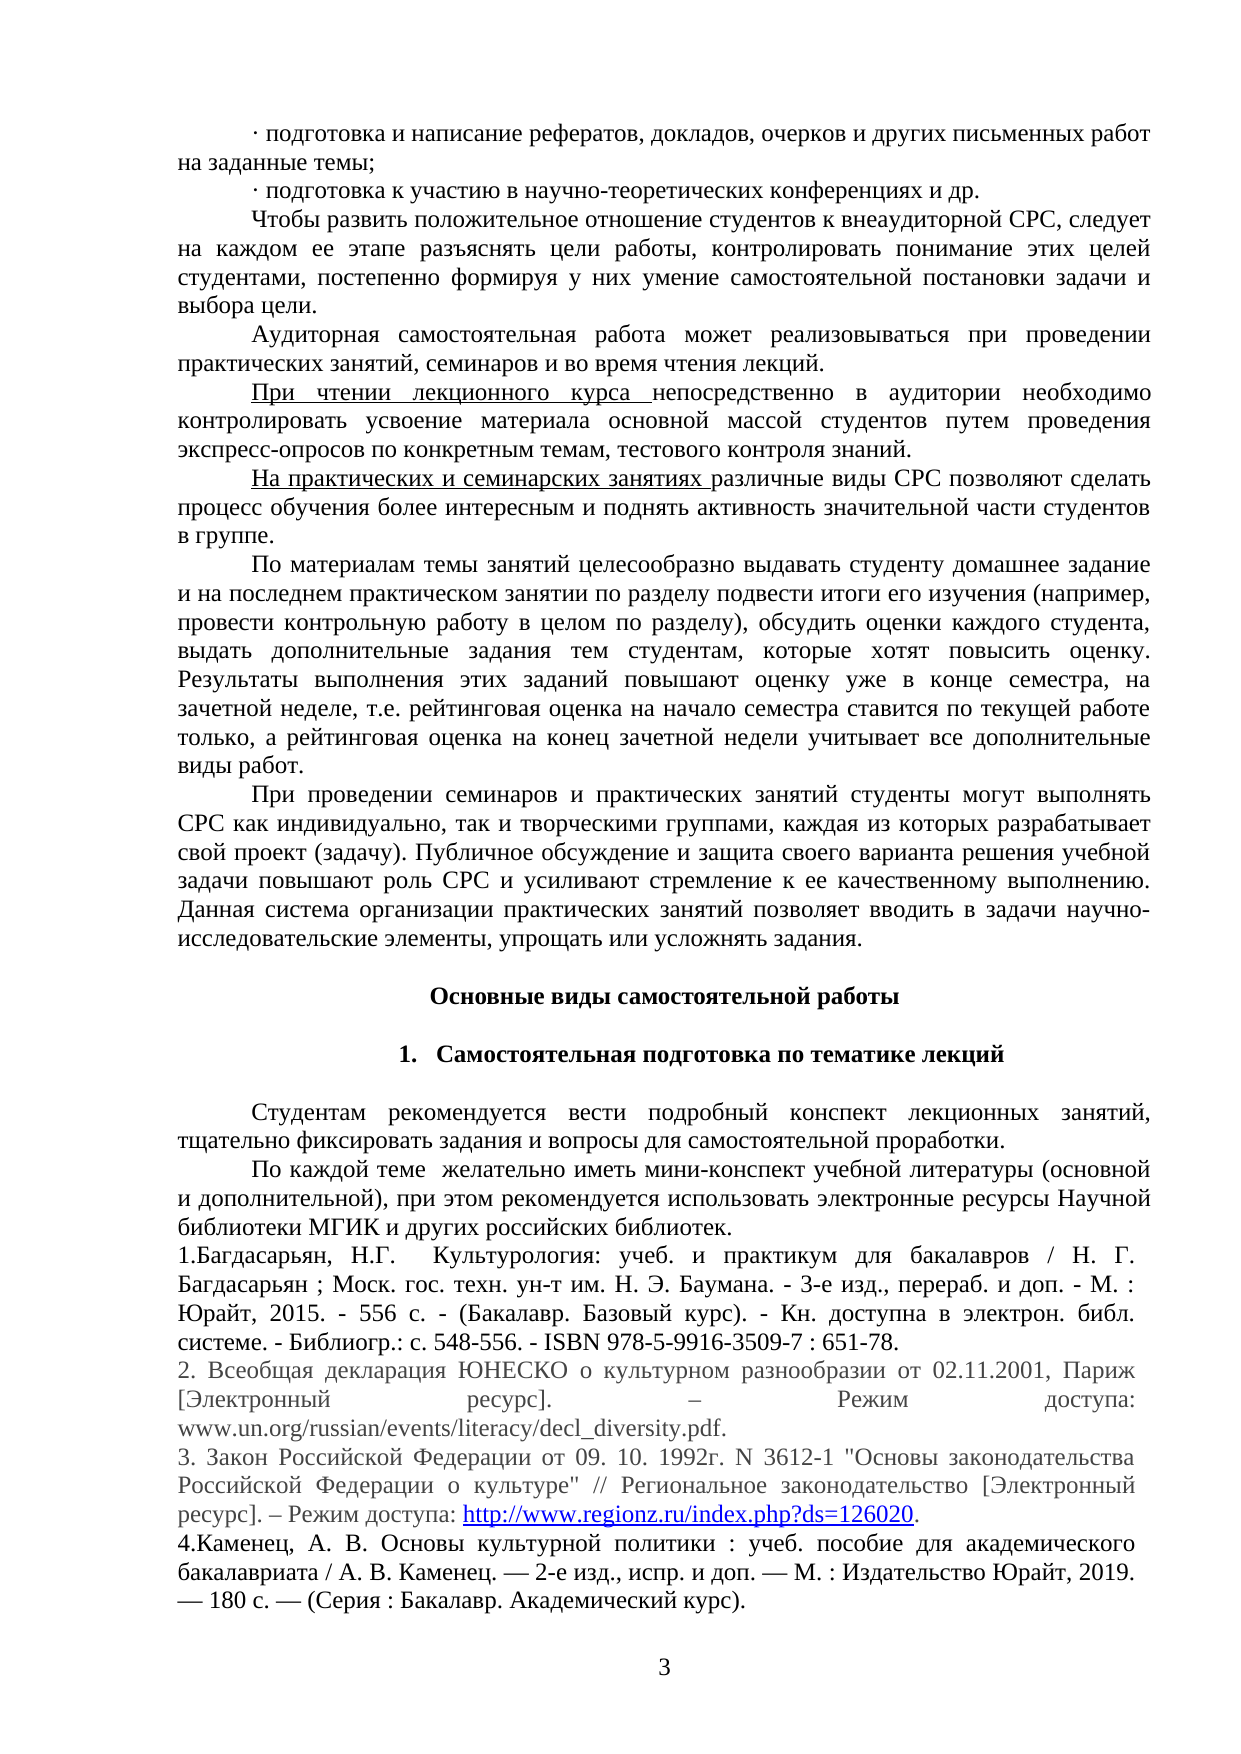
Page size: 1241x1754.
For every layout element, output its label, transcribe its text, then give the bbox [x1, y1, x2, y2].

text · подготовка и написание рефератов, докладов, очерков и других письменных работ на заданные темы; [177, 118, 1152, 176]
text При проведении семинаров и практических занятий студенты могут выполнять СРС как индивидуально, так и творческими группами, каждая из которых разрабатывает свой проект (задачу). Публичное обсуждение и защита своего варианта решения учебной задачи повышают роль СРС и усиливают стремление к ее качественному выполнению. Данная система организации практических занятий позволяет вводить в задачи научно-исследовательские элементы, упрощать или усложнять задания. [177, 779, 1152, 952]
text По материалам темы занятий целесообразно выдавать студенту домашнее задание и на последнем практическом занятии по разделу подвести итоги его изучения (например, провести контрольную работу в целом по разделу), обсудить оценки каждого студента, выдать дополнительные задания тем студентам, которые хотят повысить оценку. Результаты выполнения этих заданий повышают оценку уже в конце семестра, на зачетной неделе, т.е. рейтинговая оценка на начало семестра ставится по текущей работе только, а рейтинговая оценка на конец зачетной недели учитывает все дополнительные виды работ. [177, 549, 1152, 779]
text По каждой теме желательно иметь мини-конспект учебной литературы (основной и дополнительной), при этом рекомендуется использовать электронные ресурсы Научной библиотеки МГИК и других российских библиотек. [177, 1154, 1152, 1241]
text 1.Багдасарьян, Н.Г. Культурология: учеб. и практикум для бакалавров / Н. Г. Багдасарьян ; Моск. гос. техн. ун-т им. Н. Э. Баумана. - 3-е изд., перераб. и доп. - М. : Юрайт, 2015. - 556 с. - (Бакалавр. Базовый курс). - Кн. доступна в электрон. библ. системе. - Библиогр.: с. 548-556. - ISBN 978-5-9916-3509-7 : 651-78. [177, 1241, 1136, 1356]
text Чтобы развить положительное отношение студентов к внеаудиторной СРС, следует на каждом ее этапе разъяснять цели работы, контролировать понимание этих целей студентами, постепенно формируя у них умение самостоятельной постановки задачи и выбора цели. [177, 204, 1152, 319]
text Студентам рекомендуется вести подробный конспект лекционных занятий, тщательно фиксировать задания и вопросы для самостоятельной проработки. [177, 1097, 1152, 1154]
subtitle Основные виды самостоятельной работы [177, 981, 1152, 1010]
text 4.Каменец, А. В. Основы культурной политики : учеб. пособие для академического бакалавриата / А. В. Каменец. — 2-е изд., испр. и доп. — М. : Издательство Юрайт, 2019. — 180 с. — (Серия : Бакалавр. Академический курс). [177, 1528, 1136, 1614]
subtitle Самостоятельная подготовка по тематике лекций [251, 1039, 1152, 1068]
text При чтении лекционного курса непосредственно в аудитории необходимо контролировать усвоение материала основной массой студентов путем проведения экспресс-опросов по конкретным темам, тестового контроля знаний. [177, 377, 1152, 463]
text 3. Закон Российской Федерации от 09. 10. 1992г. N 3612-1 "Основы законодательства Российской Федерации о культуре" // Региональное законодательство [Электронный ресурс]. – Режим доступа: http://www.regionz.ru/index.php?ds=126020. [177, 1442, 1136, 1528]
text Аудиторная самостоятельная работа может реализовываться при проведении практических занятий, семинаров и во время чтения лекций. [177, 319, 1152, 377]
text · подготовка к участию в научно-теоретических конференциях и др. [177, 176, 1152, 204]
text 2. Всеобщая декларация ЮНЕСКО о культурном разнообразии от 02.11.2001, Париж [Электронный ресурс]. – Режим доступа: www.un.org/russian/events/literacy/decl_diversity.pdf. [177, 1356, 1136, 1442]
text На практических и семинарских занятиях различные виды СРС позволяют сделать процесс обучения более интересным и поднять активность значительной части студентов в группе. [177, 463, 1152, 549]
